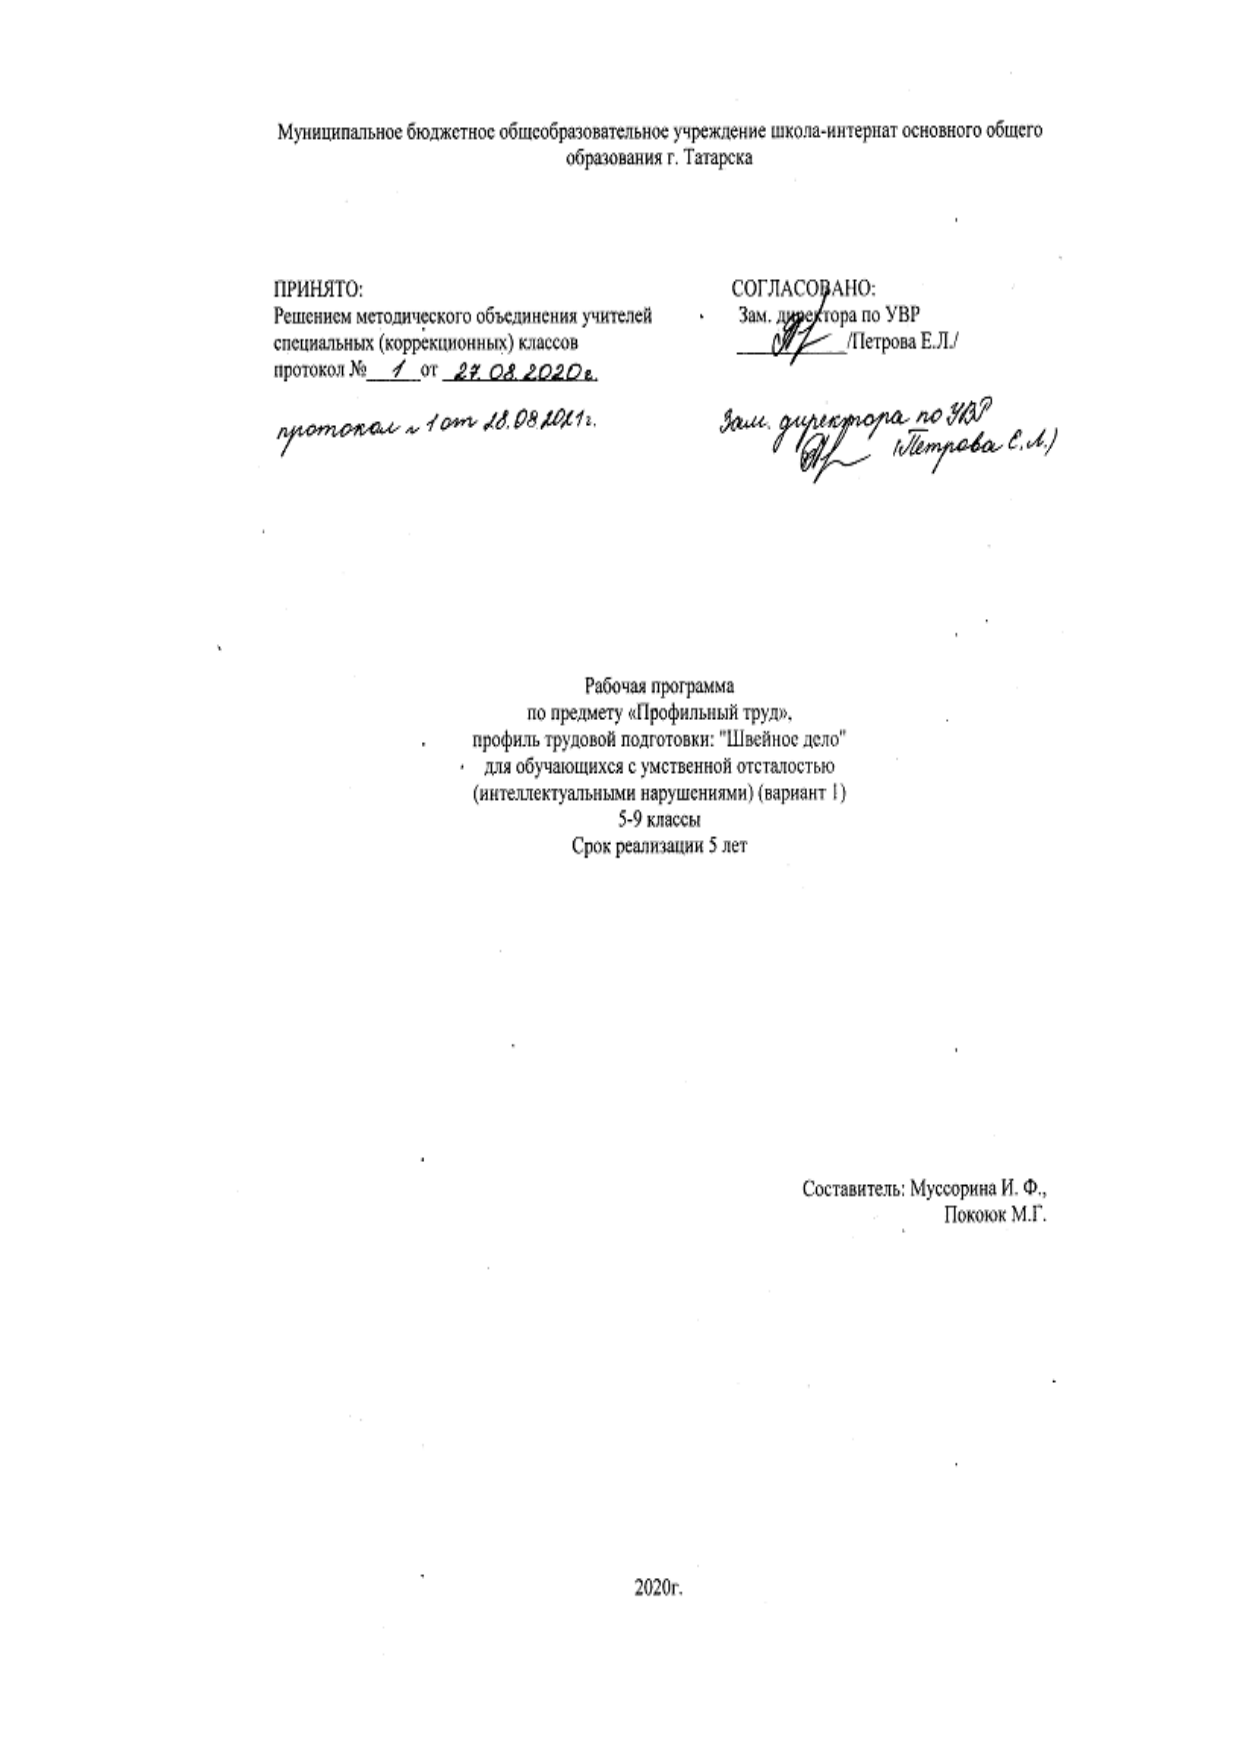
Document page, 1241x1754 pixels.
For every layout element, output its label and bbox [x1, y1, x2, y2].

picture [184, 59, 1088, 1675]
